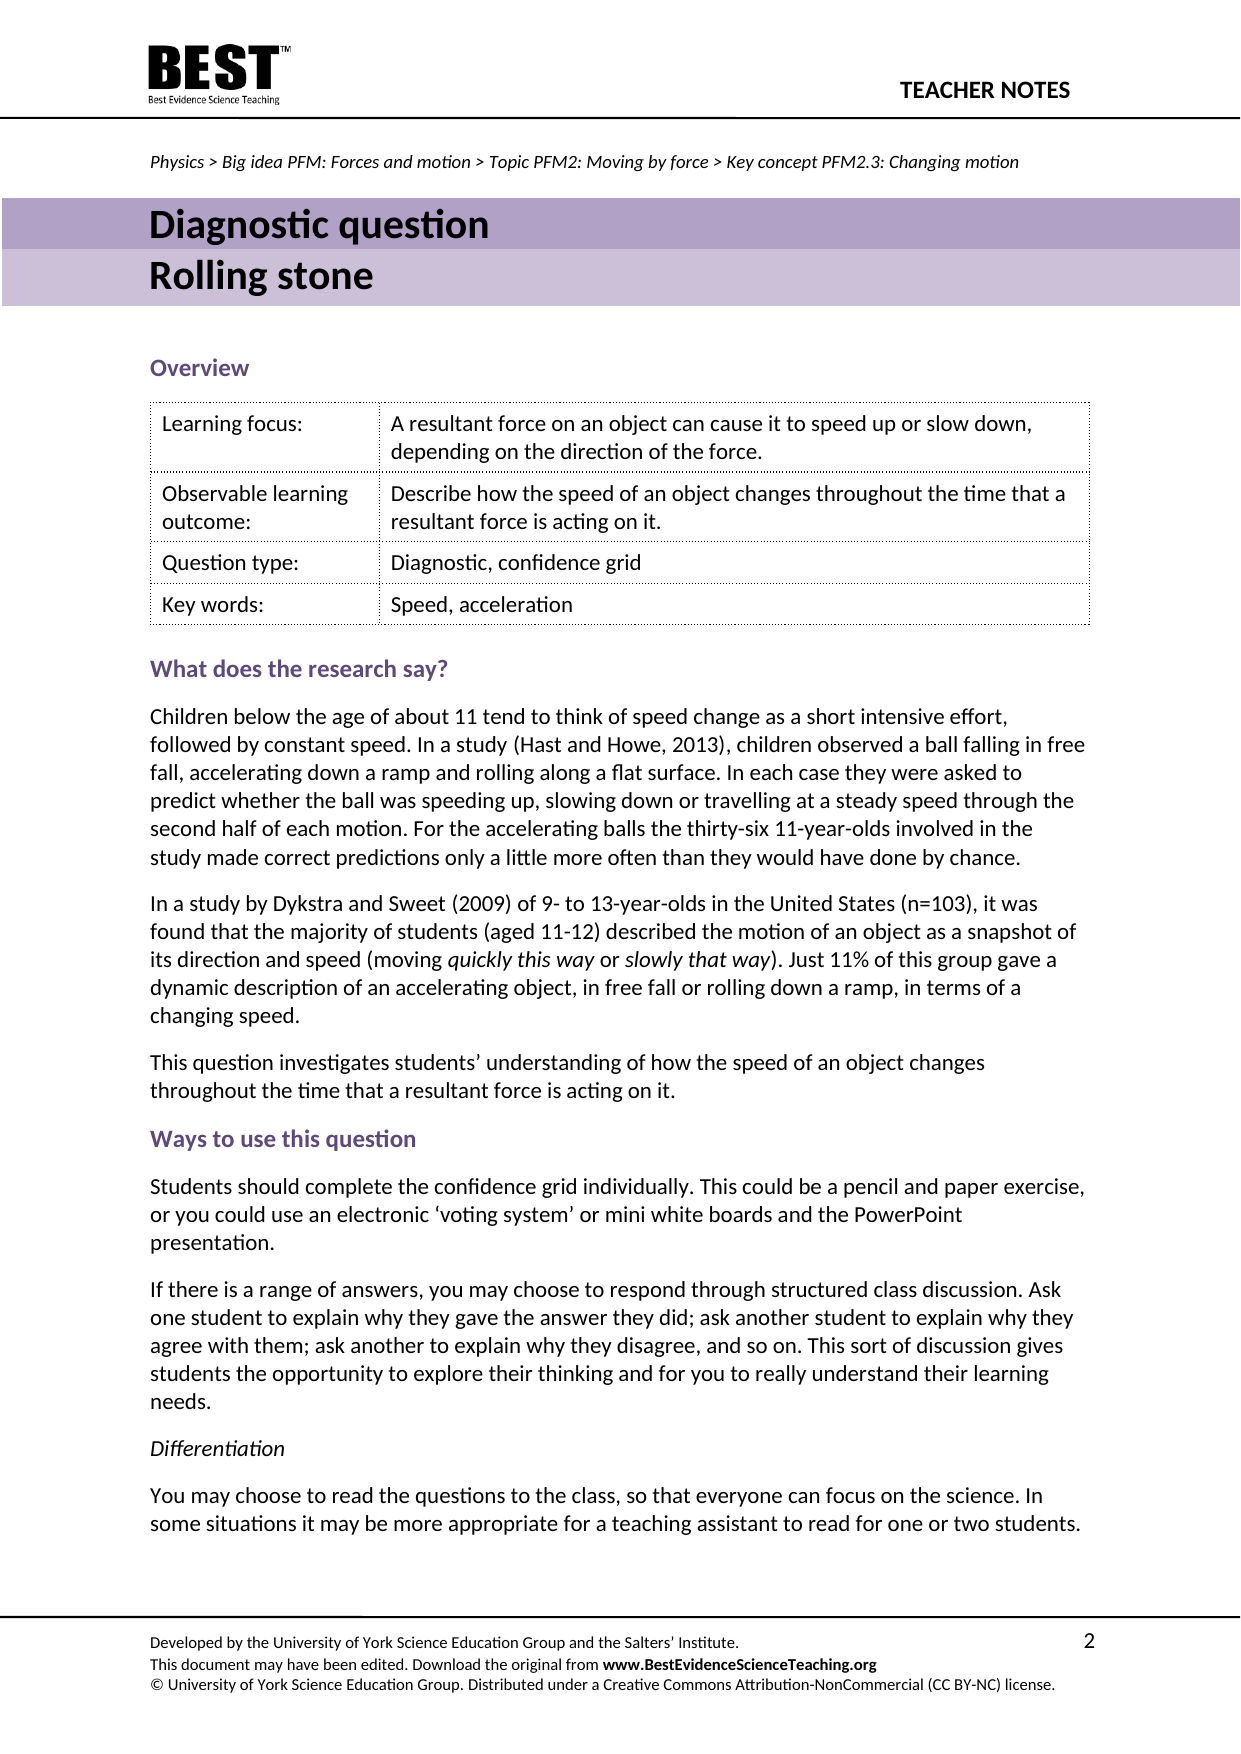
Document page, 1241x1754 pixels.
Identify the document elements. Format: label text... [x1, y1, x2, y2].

table_cell Question type: [151, 541, 379, 583]
table_cell Rolling stone [2, 249, 1240, 306]
table_cell Key words: [151, 583, 379, 624]
table_header Learning focus: [151, 402, 379, 471]
table_header Diagnostic question [2, 198, 1240, 249]
text In a study by Dykstra and Sweet (2009) of 9- to 13-year-olds in the United States (n=103), it was found that the majority of students (aged 11-12) described the motion of an object as a snapshot of its direction and speed (moving quickly this way or slowly that way). Just 11% of this group gave a dynamic description of an accelerating object, in free fall or rolling down a ramp, in terms of a changing speed. [150, 889, 1090, 1029]
table_cell Diagnostic, confidence grid [379, 541, 1090, 583]
text Students should complete the confidence grid individually. This could be a pencil and paper exercise, or you could use an electronic ‘voting system’ or mini white boards and the PowerPoint presentation. [150, 1172, 1090, 1256]
text Differentiation [150, 1434, 1090, 1462]
table_cell Speed, acceleration [379, 583, 1090, 624]
text Children below the age of about 11 tend to think of speed change as a short intensive effort, followed by constant speed. In a study (Hast and Howe, 2013), children observed a ball falling in free fall, accelerating down a ramp and rolling along a flat surface. In each case they were asked to predict whether the ball was speeding up, slowing down or travelling at a steady speed through the second half of each motion. For the accelerating balls the thirty-six 11-year-olds involved in the study made correct predictions only a little more often than they would have done by chance. [150, 702, 1090, 871]
text What does the research say? [150, 653, 1090, 684]
table_cell Describe how the speed of an object changes throughout the time that a resultant force is acting on it. [379, 471, 1090, 541]
table_header A resultant force on an object can cause it to speed up or slow down, depending on the direction of the force. [379, 402, 1090, 471]
text Physics > Big idea PFM: Forces and motion > Topic PFM2: Moving by force > Key concept PFM2.3: Changing motion [150, 150, 1090, 173]
table_cell Observable learning outcome: [151, 471, 379, 541]
text Ways to use this question [150, 1123, 1090, 1153]
text This question investigates students’ understanding of how the speed of an object changes throughout the time that a resultant force is acting on it. [150, 1048, 1090, 1104]
text Overview [150, 353, 1090, 383]
picture [148, 44, 291, 105]
text If there is a range of answers, you may choose to respond through structured class discussion. Ask one student to explain why they gave the answer they did; ask another student to explain why they agree with them; ask another to explain why they disagree, and so on. This sort of discussion gives students the opportunity to explore their thinking and for you to really understand their learning needs. [150, 1275, 1090, 1415]
text You may choose to read the questions to the class, so that everyone can focus on the science. In some situations it may be more appropriate for a teaching assistant to read for one or two students. [150, 1481, 1090, 1537]
